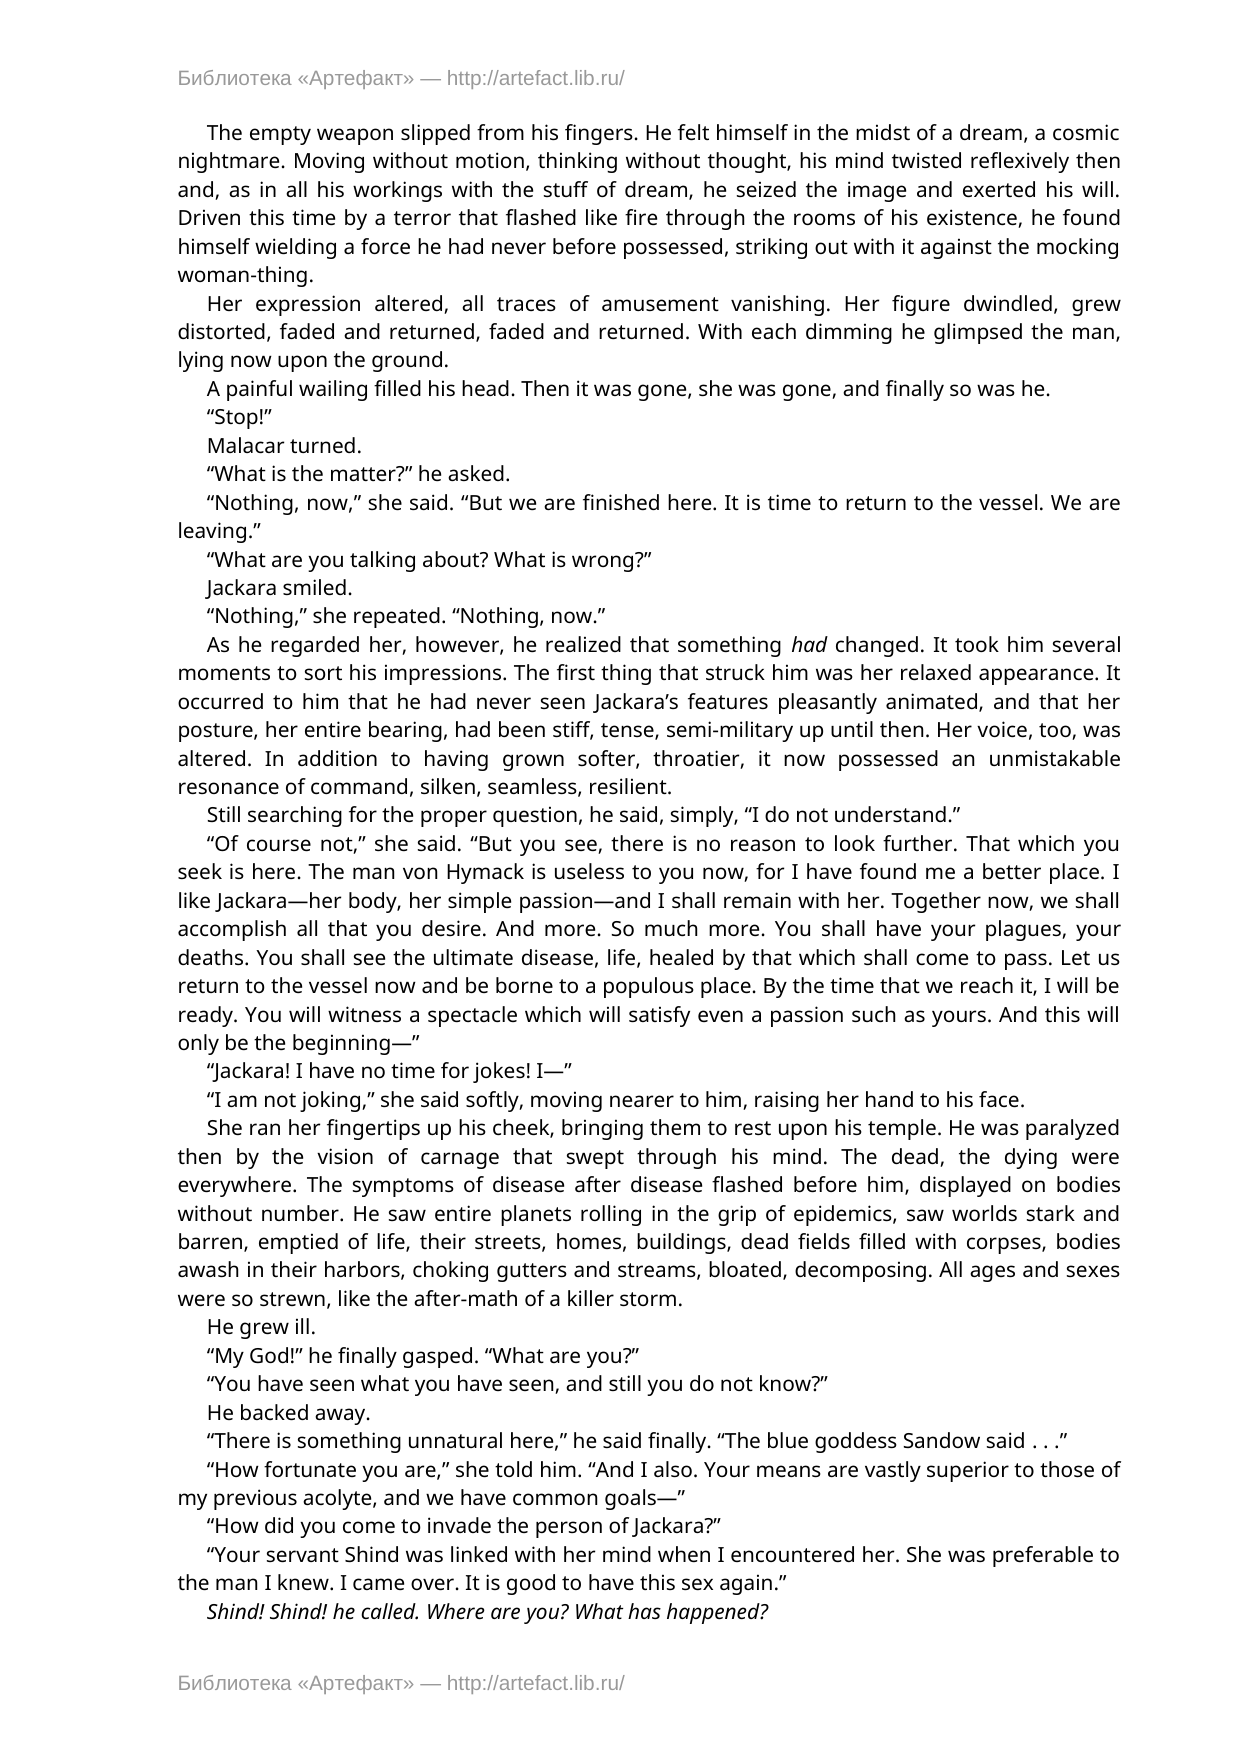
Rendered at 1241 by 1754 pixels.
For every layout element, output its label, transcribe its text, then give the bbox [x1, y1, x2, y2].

text The empty weapon slipped from his fingers. He felt himself in the midst of a dream, a cosmic nightmare. Moving without motion, thinking without thought, his mind twisted reflexively then and, as in all his workings with the stuff of dream, he seized the image and exerted his will. Driven this time by a terror that flashed like fire through the rooms of his existence, he found himself wielding a force he had never before possessed, striking out with it against the mocking woman-thing. [177, 118, 1122, 289]
text A painful wailing filled his head. Then it was gone, she was gone, and finally so was he. [177, 374, 1122, 402]
text Malacar turned. [177, 431, 1122, 459]
text “Stop!” [177, 402, 1122, 431]
text “What are you talking about? What is wrong?” [177, 545, 1122, 573]
text “Jackara! I have no time for jokes! I―” [177, 1057, 1122, 1085]
text Her expression altered, all traces of amusement vanishing. Her figure dwindled, grew distorted, faded and returned, faded and returned. With each dimming he glimpsed the man, lying now upon the ground. [177, 289, 1122, 374]
text Still searching for the proper question, he said, simply, “I do not understand.” [177, 801, 1122, 829]
text “I am not joking,” she said softly, moving nearer to him, raising her hand to his face. [177, 1085, 1122, 1113]
text “You have seen what you have seen, and still you do not know?” [177, 1369, 1122, 1398]
text Shind! Shind! he called. Where are you? What has happened? [177, 1597, 1122, 1625]
text “What is the matter?” he asked. [177, 459, 1122, 488]
text “Of course not,” she said. “But you see, there is no reason to look further. That which you seek is here. The man von Hymack is useless to you now, for I have found me a better place. I like Jackara―her body, her simple passion—and I shall remain with her. Together now, we shall accomplish all that you desire. And more. So much more. You shall have your plagues, your deaths. You shall see the ultimate disease, life, healed by that which shall come to pass. Let us return to the vessel now and be borne to a populous place. By the time that we reach it, I will be ready. You will witness a spectacle which will satisfy even a passion such as yours. And this will only be the beginning―” [177, 829, 1122, 1057]
text As he regarded her, however, he realized that something had changed. It took him several moments to sort his impressions. The first thing that struck him was her relaxed appearance. It occurred to him that he had never seen Jackara’s features pleasantly animated, and that her posture, her entire bearing, had been stiff, tense, semi-military up until then. Her voice, too, was altered. In addition to having grown softer, throatier, it now possessed an unmistakable resonance of command, silken, seamless, resilient. [177, 630, 1122, 801]
text “Nothing,” she repeated. “Nothing, now.” [177, 602, 1122, 630]
text “My God!” he finally gasped. “What are you?” [177, 1341, 1122, 1369]
text “How did you come to invade the person of Jackara?” [177, 1512, 1122, 1540]
text He backed away. [177, 1398, 1122, 1426]
text He grew ill. [177, 1312, 1122, 1341]
text “Nothing, now,” she said. “But we are finished here. It is time to return to the vessel. We are leaving.” [177, 488, 1122, 545]
text Jackara smiled. [177, 573, 1122, 602]
text “How fortunate you are,” she told him. “And I also. Your means are vastly superior to those of my previous acolyte, and we have common goals―” [177, 1455, 1122, 1512]
text “There is something unnatural here,” he said finally. “The blue goddess Sandow said . . .” [177, 1426, 1122, 1455]
text She ran her fingertips up his cheek, bringing them to rest upon his temple. He was paralyzed then by the vision of carnage that swept through his mind. The dead, the dying were everywhere. The symptoms of disease after disease flashed before him, displayed on bodies without number. He saw entire planets rolling in the grip of epidemics, saw worlds stark and barren, emptied of life, their streets, homes, buildings, dead fields filled with corpses, bodies awash in their harbors, choking gutters and streams, bloated, decomposing. All ages and sexes were so strewn, like the after-math of a killer storm. [177, 1113, 1122, 1312]
text “Your servant Shind was linked with her mind when I encountered her. She was preferable to the man I knew. I came over. It is good to have this sex again.” [177, 1540, 1122, 1597]
